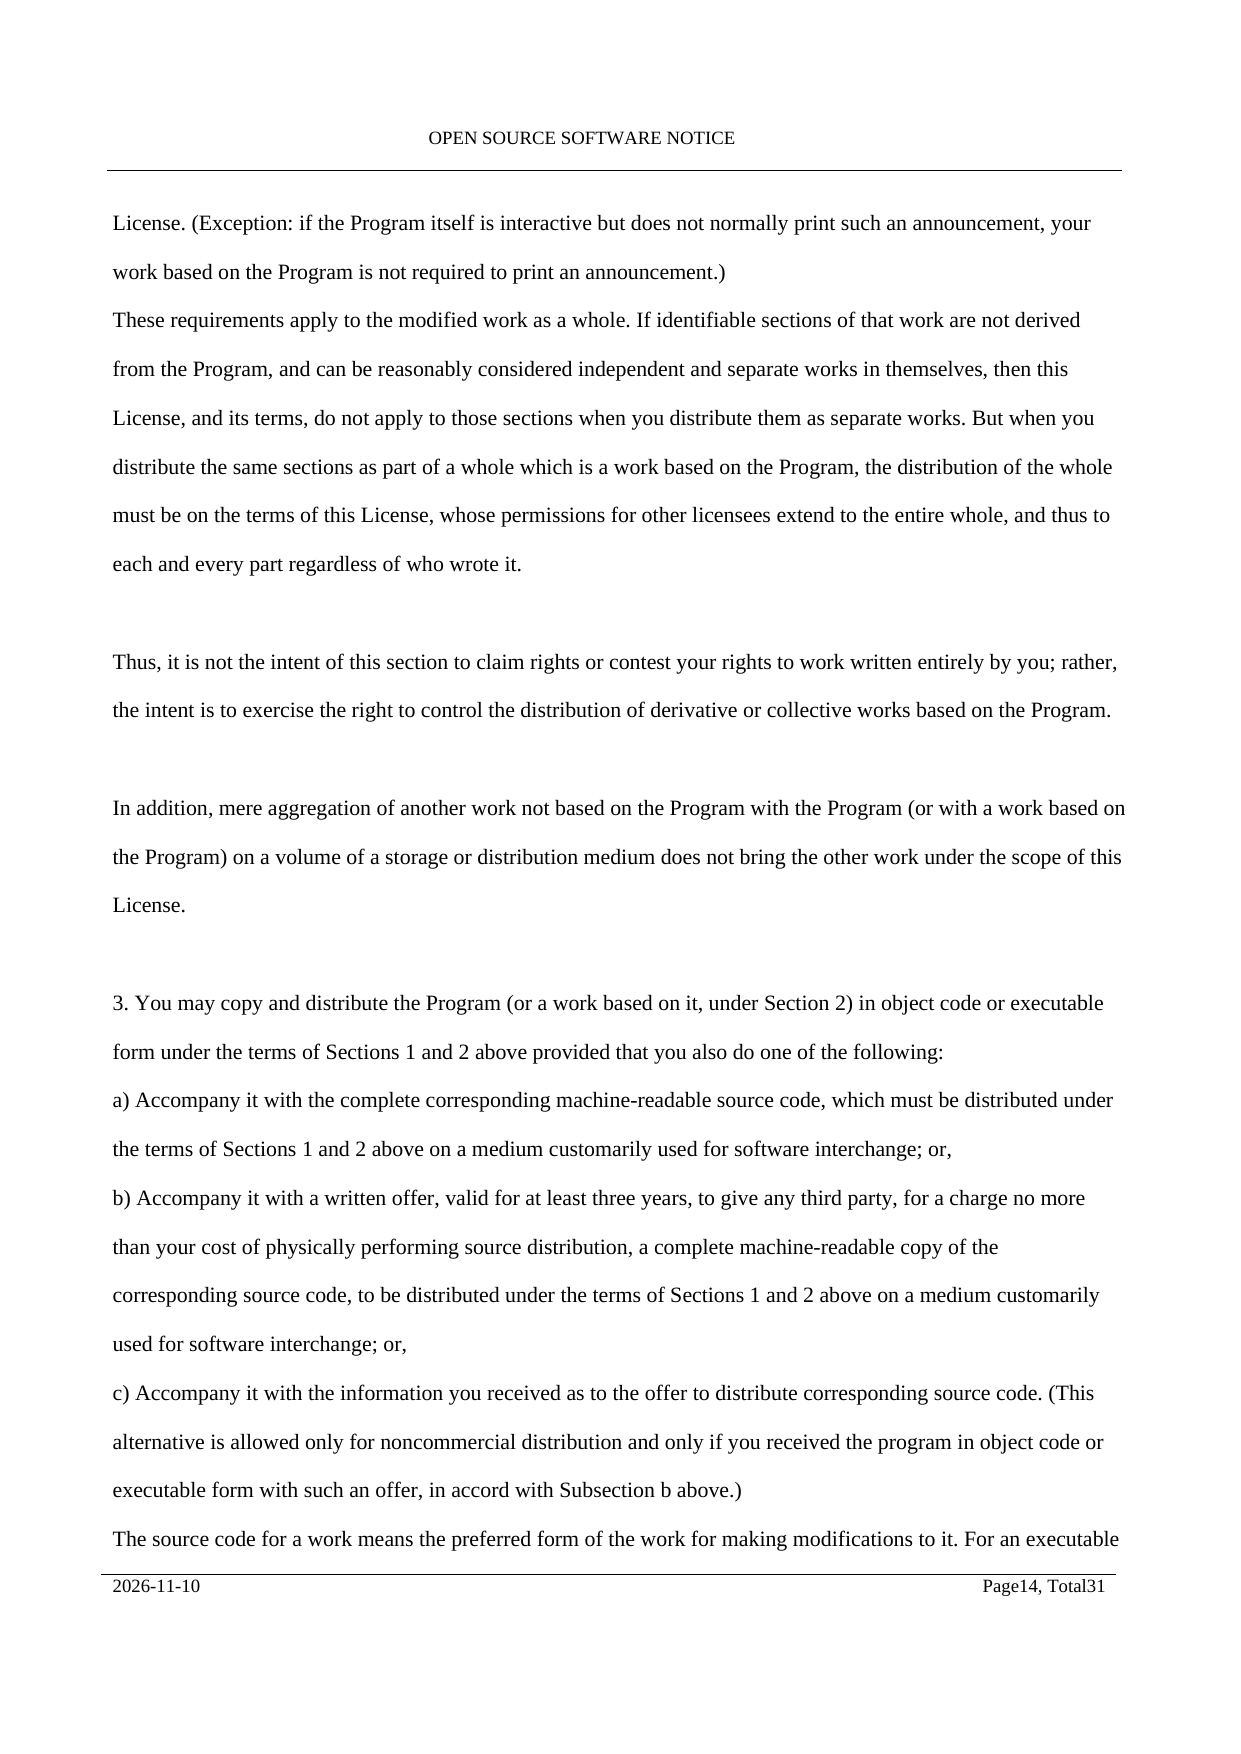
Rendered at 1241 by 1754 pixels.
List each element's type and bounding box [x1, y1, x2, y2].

text [112, 206, 1128, 1555]
